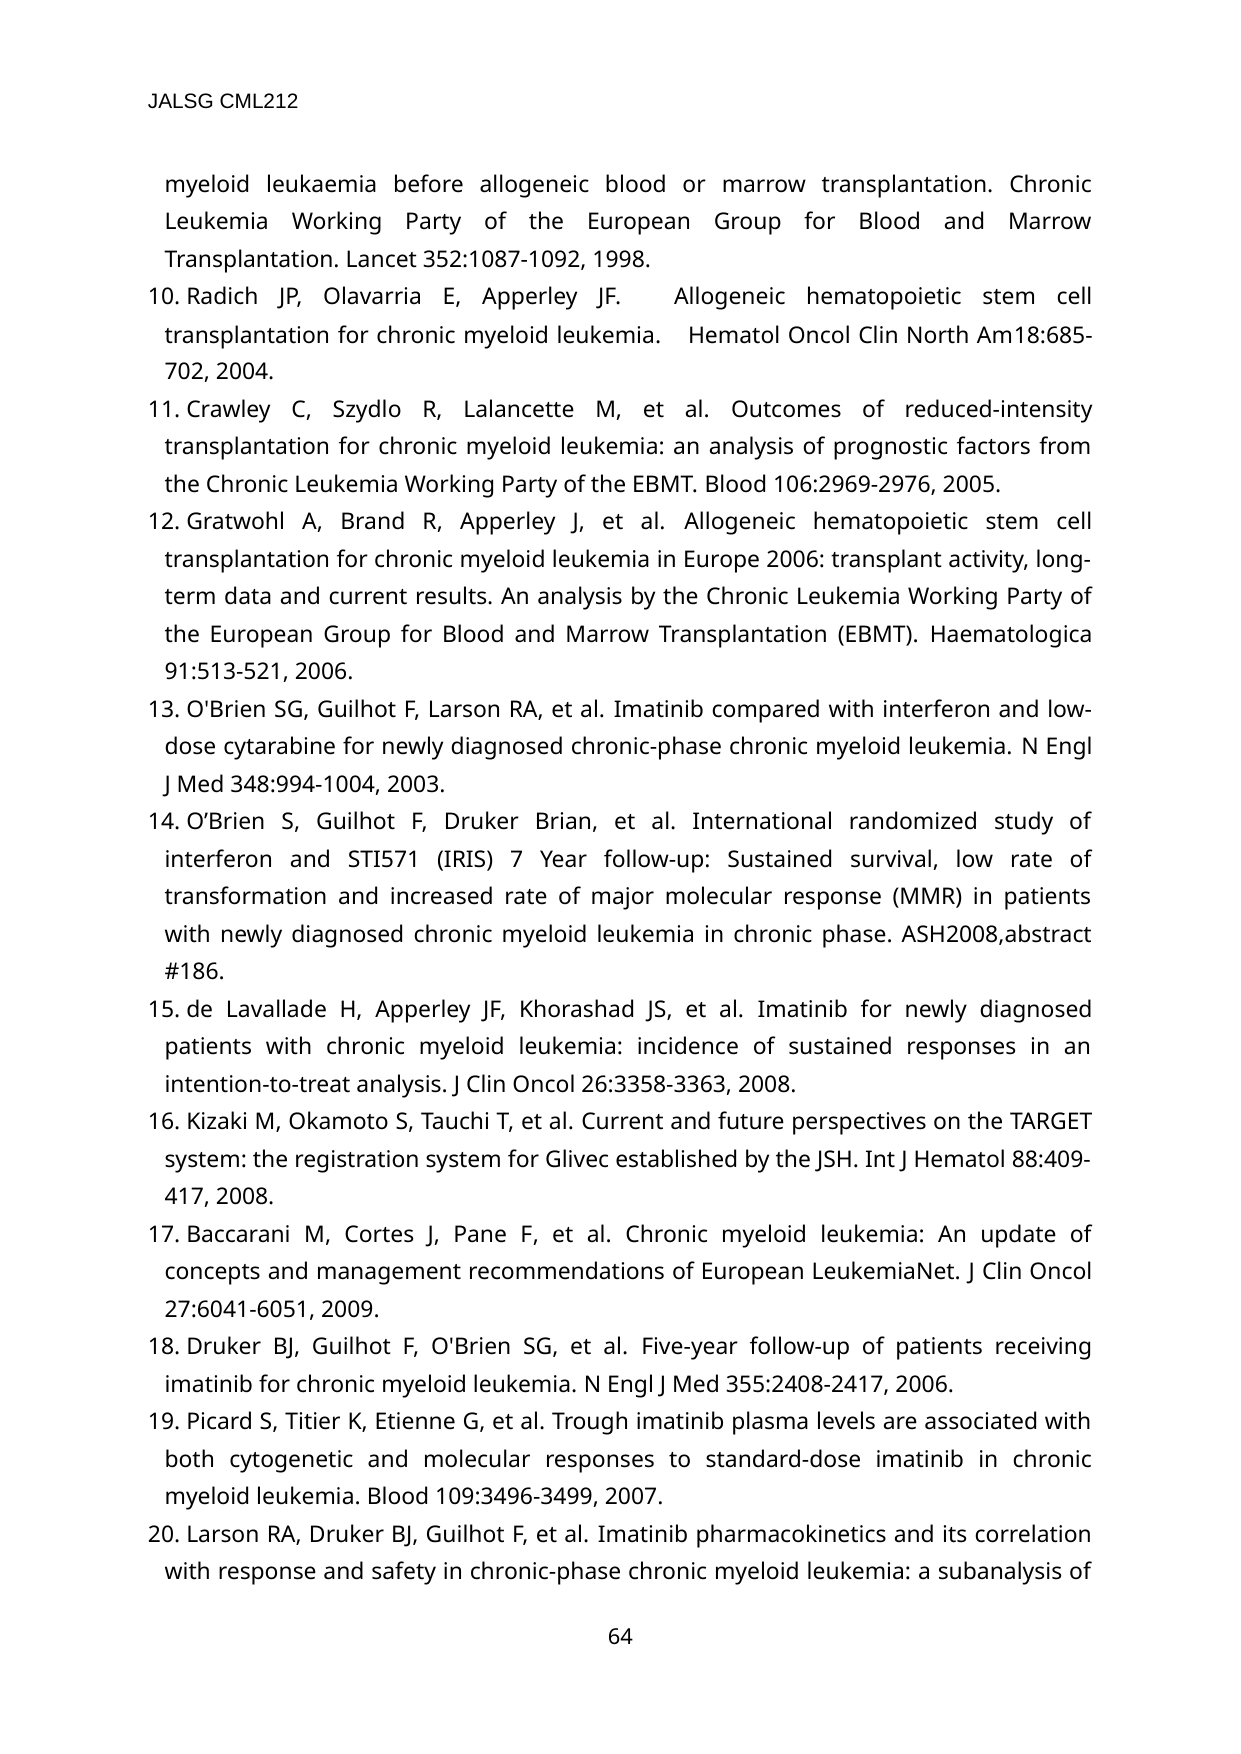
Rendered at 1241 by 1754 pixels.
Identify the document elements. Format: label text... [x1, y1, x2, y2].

list Baccarani M, Cortes J, Pane F, et al. Chronic myeloid leukemia: An update of concepts and management recommendations of European LeukemiaNet. J Clin Oncol 27:6041-6051, 2009. [148, 1214, 1092, 1327]
list O’Brien S, Guilhot F, Druker Brian, et al. International randomized study of interferon and STI571 (IRIS) 7 Year follow-up: Sustained survival, low rate of transformation and increased rate of major molecular response (MMR) in patients with newly diagnosed chronic myeloid leukemia in chronic phase. ASH2008,abstract #186. [148, 802, 1092, 989]
list Gratwohl A, Brand R, Apperley J, et al. Allogeneic hematopoietic stem cell transplantation for chronic myeloid leukemia in Europe 2006: transplant activity, long-term data and current results. An analysis by the Chronic Leukemia Working Party of the European Group for Blood and Marrow Transplantation (EBMT). Haematologica 91:513-521, 2006. [148, 502, 1092, 689]
list Picard S, Titier K, Etienne G, et al. Trough imatinib plasma levels are associated with both cytogenetic and molecular responses to standard-dose imatinib in chronic myeloid leukemia. Blood 109:3496-3499, 2007. [148, 1402, 1092, 1514]
list Kizaki M, Okamoto S, Tauchi T, et al. Current and future perspectives on the TARGET system: the registration system for Glivec established by the JSH. Int J Hematol 88:409-417, 2008. [148, 1102, 1092, 1214]
list Radich JP, Olavarria E, Apperley JF. Allogeneic hematopoietic stem cell transplantation for chronic myeloid leukemia. Hematol Oncol Clin North Am18:685-702, 2004. [148, 277, 1092, 389]
list Crawley C, Szydlo R, Lalancette M, et al. Outcomes of reduced-intensity transplantation for chronic myeloid leukemia: an analysis of prognostic factors from the Chronic Leukemia Working Party of the EBMT. Blood 106:2969-2976, 2005. [148, 389, 1092, 502]
list de Lavallade H, Apperley JF, Khorashad JS, et al. Imatinib for newly diagnosed patients with chronic myeloid leukemia: incidence of sustained responses in an intention-to-treat analysis. J Clin Oncol 26:3358-3363, 2008. [148, 989, 1092, 1102]
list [148, 1514, 1092, 1589]
list O'Brien SG, Guilhot F, Larson RA, et al. Imatinib compared with interferon and low-dose cytarabine for newly diagnosed chronic-phase chronic myeloid leukemia. N Engl J Med 348:994-1004, 2003. [148, 689, 1092, 802]
list Druker BJ, Guilhot F, O'Brien SG, et al. Five-year follow-up of patients receiving imatinib for chronic myeloid leukemia. N Engl J Med 355:2408-2417, 2006. [148, 1327, 1092, 1402]
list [148, 164, 1092, 277]
